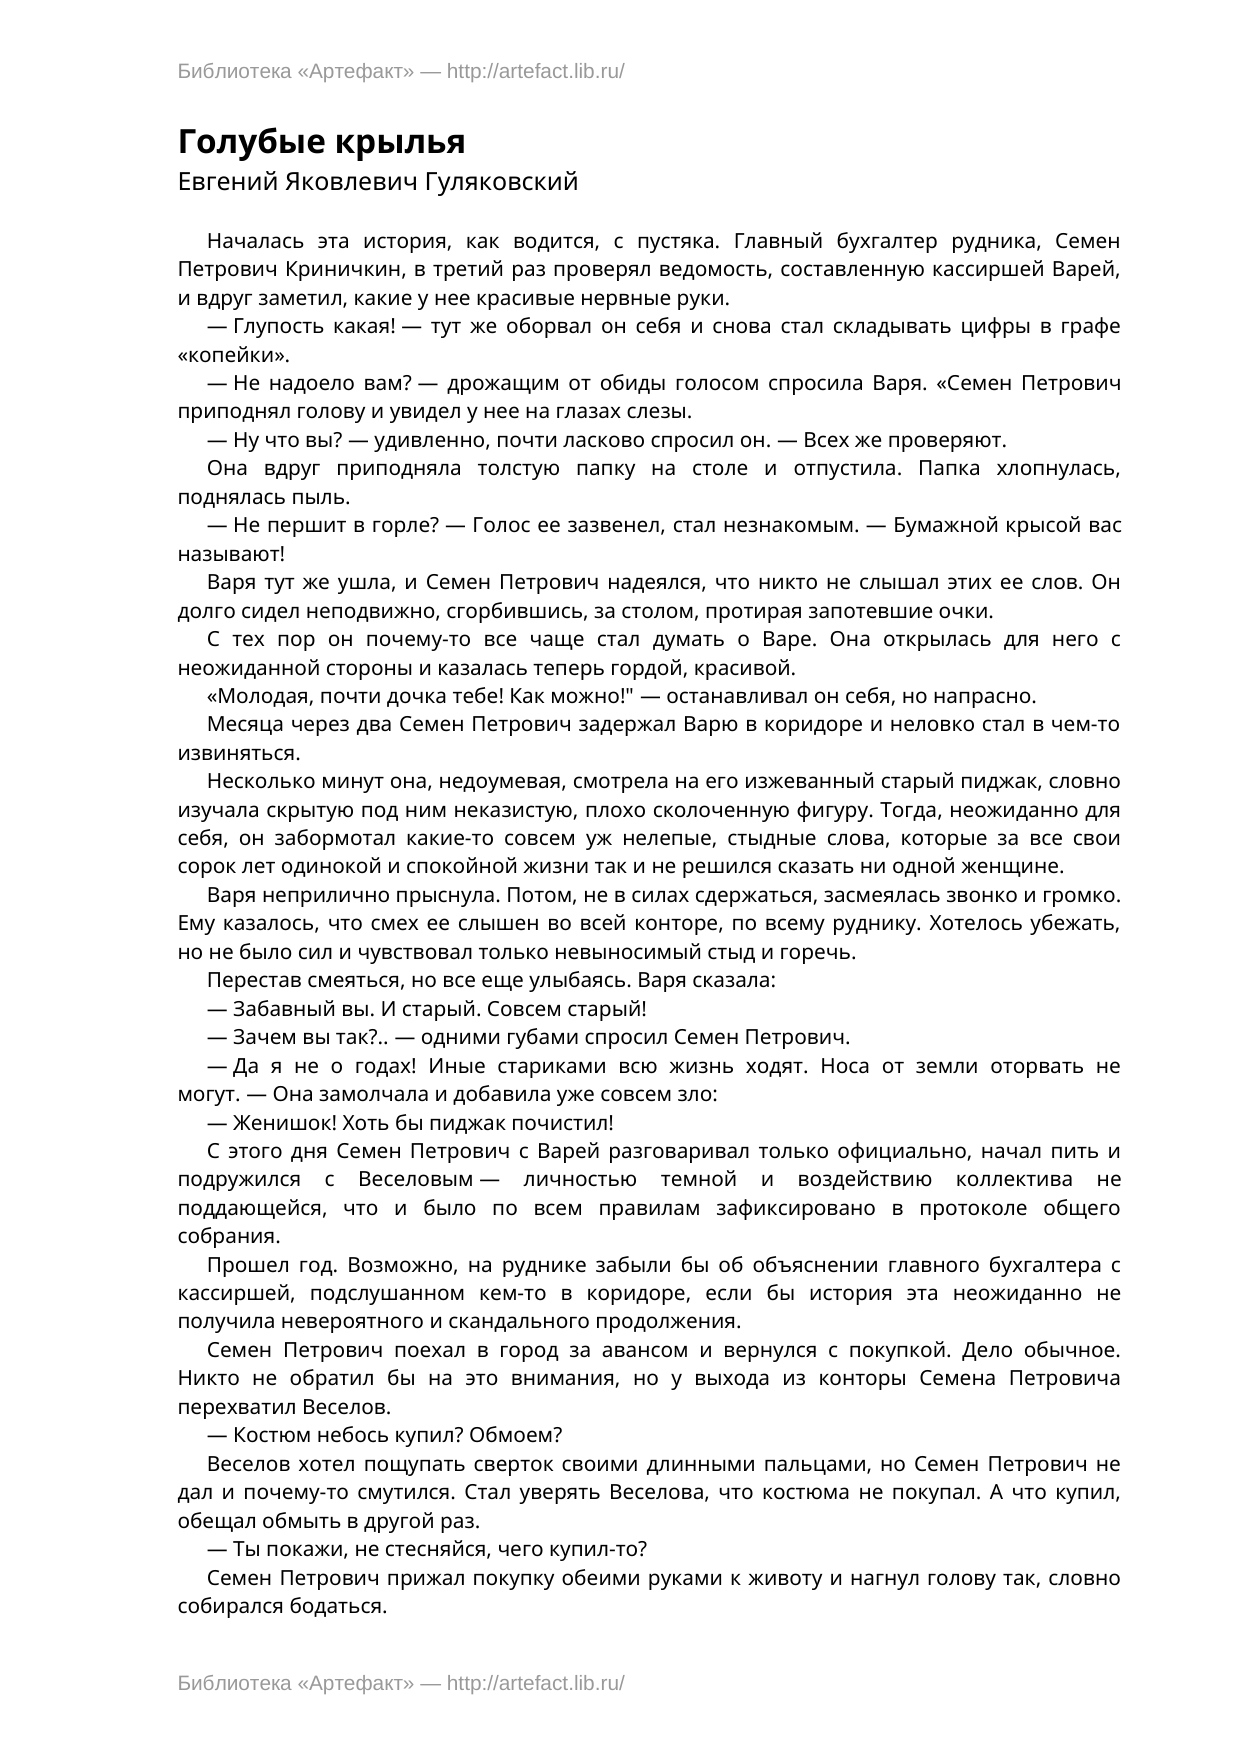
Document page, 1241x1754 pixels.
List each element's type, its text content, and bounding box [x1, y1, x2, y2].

text Она вдруг приподняла толстую папку на столе и отпустила. Папка хлопнулась, поднялась пыль. [177, 453, 1122, 510]
text С этого дня Семен Петрович с Варей разговаривал только официально, начал пить и подружился с Веселовым — личностью темной и воздействию коллектива не поддающейся, что и было по всем правилам зафиксировано в протоколе общего собрания. [177, 1136, 1122, 1250]
text С тех пор он почему-то все чаще стал думать о Варе. Она открылась для него с неожиданной стороны и казалась теперь гордой, красивой. [177, 624, 1122, 681]
text — Костюм небось купил? Обмоем? [177, 1420, 1122, 1449]
text Месяца через два Семен Петрович задержал Варю в коридоре и неловко стал в чем-то извиняться. [177, 709, 1122, 766]
text — Да я не о годах! Иные стариками всю жизнь ходят. Носа от земли оторвать не могут. — Она замолчала и добавила уже совсем зло: [177, 1051, 1122, 1108]
text — Женишок! Хоть бы пиджак почистил! [177, 1108, 1122, 1136]
text Прошел год. Возможно, на руднике забыли бы об объяснении главного бухгалтера с кассиршей, подслушанном кем-то в коридоре, если бы история эта неожиданно не получила невероятного и скандального продолжения. [177, 1250, 1122, 1335]
text Началась эта история, как водится, с пустяка. Главный бухгалтер рудника, Семен Петрович Криничкин, в третий раз проверял ведомость, составленную кассиршей Варей, и вдруг заметил, какие у нее красивые нервные руки. [177, 226, 1122, 311]
subtitle Евгений Яковлевич Гуляковский [177, 163, 1122, 198]
text Варя неприлично прыснула. Потом, не в силах сдержаться, засмеялась звонко и громко. Ему казалось, что смех ее слышен во всей конторе, по всему руднику. Хотелось убежать, но не было сил и чувствовал только невыносимый стыд и горечь. [177, 880, 1122, 965]
text Семен Петрович поехал в город за авансом и вернулся с покупкой. Дело обычное. Никто не обратил бы на это внимания, но у выхода из конторы Семена Петровича перехватил Веселов. [177, 1335, 1122, 1420]
text Семен Петрович прижал покупку обеими руками к животу и нагнул голову так, словно собирался бодаться. [177, 1563, 1122, 1619]
subtitle Голубые крылья [177, 118, 1122, 163]
text — Ну что вы? — удивленно, почти ласково спросил он. — Всех же проверяют. [177, 425, 1122, 453]
text — Не надоело вам? — дрожащим от обиды голосом спросила Варя. «Семен Петрович приподнял голову и увидел у нее на глазах слезы. [177, 368, 1122, 425]
text Варя тут же ушла, и Семен Петрович надеялся, что никто не слышал этих ее слов. Он долго сидел неподвижно, сгорбившись, за столом, протирая запотевшие очки. [177, 567, 1122, 624]
text Перестав смеяться, но все еще улыбаясь. Варя сказала: [177, 965, 1122, 994]
text — Зачем вы так?.. — одними губами спросил Семен Петрович. [177, 1022, 1122, 1051]
text — Забавный вы. И старый. Совсем старый! [177, 994, 1122, 1022]
text «Молодая, почти дочка тебе! Как можно!" — останавливал он себя, но напрасно. [177, 681, 1122, 709]
text Несколько минут она, недоумевая, смотрела на его изжеванный старый пиджак, словно изучала скрытую под ним неказистую, плохо сколоченную фигуру. Тогда, неожиданно для себя, он забормотал какие-то совсем уж нелепые, стыдные слова, которые за все свои сорок лет одинокой и спокойной жизни так и не решился сказать ни одной женщине. [177, 766, 1122, 880]
text — Глупость какая! — тут же оборвал он себя и снова стал складывать цифры в графе «копейки». [177, 311, 1122, 368]
text — Не першит в горле? — Голос ее зазвенел, стал незнакомым. — Бумажной крысой вас называют! [177, 510, 1122, 567]
text — Ты покажи, не стесняйся, чего купил-то? [177, 1534, 1122, 1563]
text Веселов хотел пощупать сверток своими длинными пальцами, но Семен Петрович не дал и почему-то смутился. Стал уверять Веселова, что костюма не покупал. А что купил, обещал обмыть в другой раз. [177, 1449, 1122, 1534]
